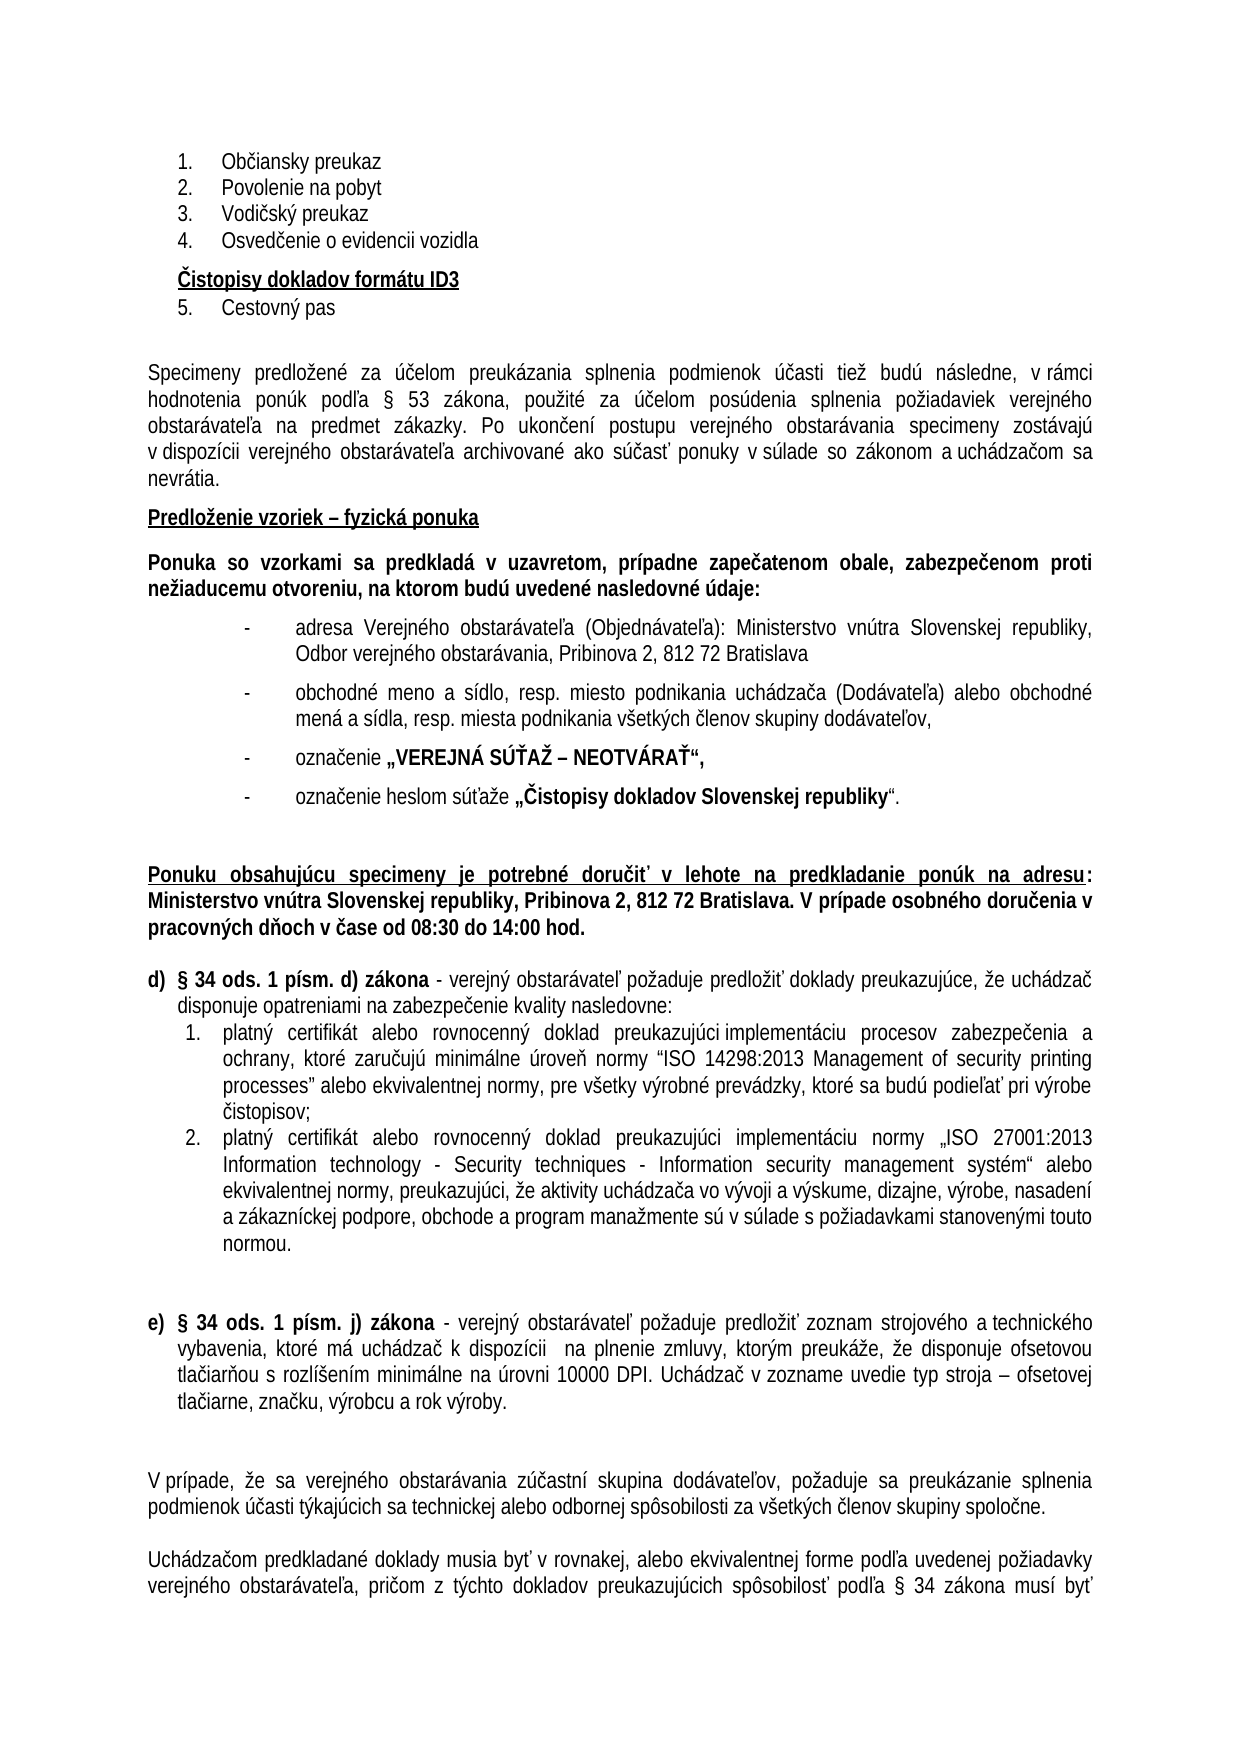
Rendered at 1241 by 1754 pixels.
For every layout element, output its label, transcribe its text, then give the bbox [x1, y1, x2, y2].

list § 34 ods. 1 písm. d) zákona - verejný obstarávateľ požaduje predložiť doklady preukazujúce, že uchádzač disponuje opatreniami na zabezpečenie kvality nasledovne: [148, 966, 1093, 1019]
list Osvedčenie o evidencii vozidla [177, 227, 1093, 253]
list platný certifikát alebo rovnocenný doklad preukazujúci implementáciu procesov zabezpečenia a ochrany, ktoré zaručujú minimálne úroveň normy “ISO 14298:2013 Management of security printing processes” alebo ekvivalentnej normy, pre všetky výrobné prevádzky, ktoré sa budú podieľať pri výrobe čistopisov; [185, 1019, 1093, 1124]
list - označenie heslom súťaže „Čistopisy dokladov Slovenskej republiky“. [244, 783, 1093, 809]
list - označenie „VEREJNÁ SÚŤAŽ – NEOTVÁRAŤ“, [244, 744, 1093, 771]
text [148, 1546, 1093, 1599]
list Povolenie na pobyt [177, 174, 1093, 200]
list platný certifikát alebo rovnocenný doklad preukazujúci implementáciu normy „ISO 27001:2013 Information technology - Security techniques - Information security management systém“ alebo ekvivalentnej normy, preukazujúci, že aktivity uchádzača vo vývoji a výskume, dizajne, výrobe, nasadení a zákazníckej podpore, obchode a program manažmente sú v súlade s požiadavkami stanovenými touto normou. [185, 1124, 1093, 1256]
list Cestovný pas [177, 294, 1093, 320]
text Čistopisy dokladov formátu ID3 [177, 266, 1093, 292]
text V prípade, že sa verejného obstarávania zúčastní skupina dodávateľov, požaduje sa preukázanie splnenia podmienok účasti týkajúcich sa technickej alebo odbornej spôsobilosti za všetkých členov skupiny spoločne. [148, 1441, 1093, 1519]
text Ponuku obsahujúcu specimeny je potrebné doručiť v lehote na predkladanie ponúk na adresu: Ministerstvo vnútra Slovenskej republiky, Pribinova 2, 812 72 Bratislava. V prípade osobného doručenia v pracovných dňoch v čase od 08:30 do 14:00 hod. [148, 861, 1093, 940]
list Občiansky preukaz [177, 148, 1093, 174]
text Ponuka so vzorkami sa predkladá v uzavretom, prípadne zapečatenom obale, zabezpečenom proti nežiaducemu otvoreniu, na ktorom budú uvedené nasledovné údaje: [148, 548, 1093, 601]
list Vodičský preukaz [177, 200, 1093, 227]
text Specimeny predložené za účelom preukázania splnenia podmienok účasti tiež budú následne, v rámci hodnotenia ponúk podľa § 53 zákona, použité za účelom posúdenia splnenia požiadaviek verejného obstarávateľa na predmet zákazky. Po ukončení postupu verejného obstarávania specimeny zostávajú v dispozícii verejného obstarávateľa archivované ako súčasť ponuky v súlade so zákonom a uchádzačom sa nevrátia. [148, 359, 1093, 491]
list § 34 ods. 1 písm. j) zákona - verejný obstarávateľ požaduje predložiť zoznam strojového a technického vybavenia, ktoré má uchádzač k dispozícii na plnenie zmluvy, ktorým preukáže, že disponuje ofsetovou tlačiarňou s rozlíšením minimálne na úrovni 10000 DPI. Uchádzač v zozname uvedie typ stroja – ofsetovej tlačiarne, značku, výrobcu a rok výroby. [148, 1309, 1093, 1414]
text Predloženie vzoriek – fyzická ponuka [148, 503, 1093, 530]
list - obchodné meno a sídlo, resp. miesto podnikania uchádzača (Dodávateľa) alebo obchodné mená a sídla, resp. miesta podnikania všetkých členov skupiny dodávateľov, [244, 679, 1093, 732]
list - adresa Verejného obstarávateľa (Objednávateľa): Ministerstvo vnútra Slovenskej republiky, Odbor verejného obstarávania, Pribinova 2, 812 72 Bratislava [244, 614, 1093, 666]
